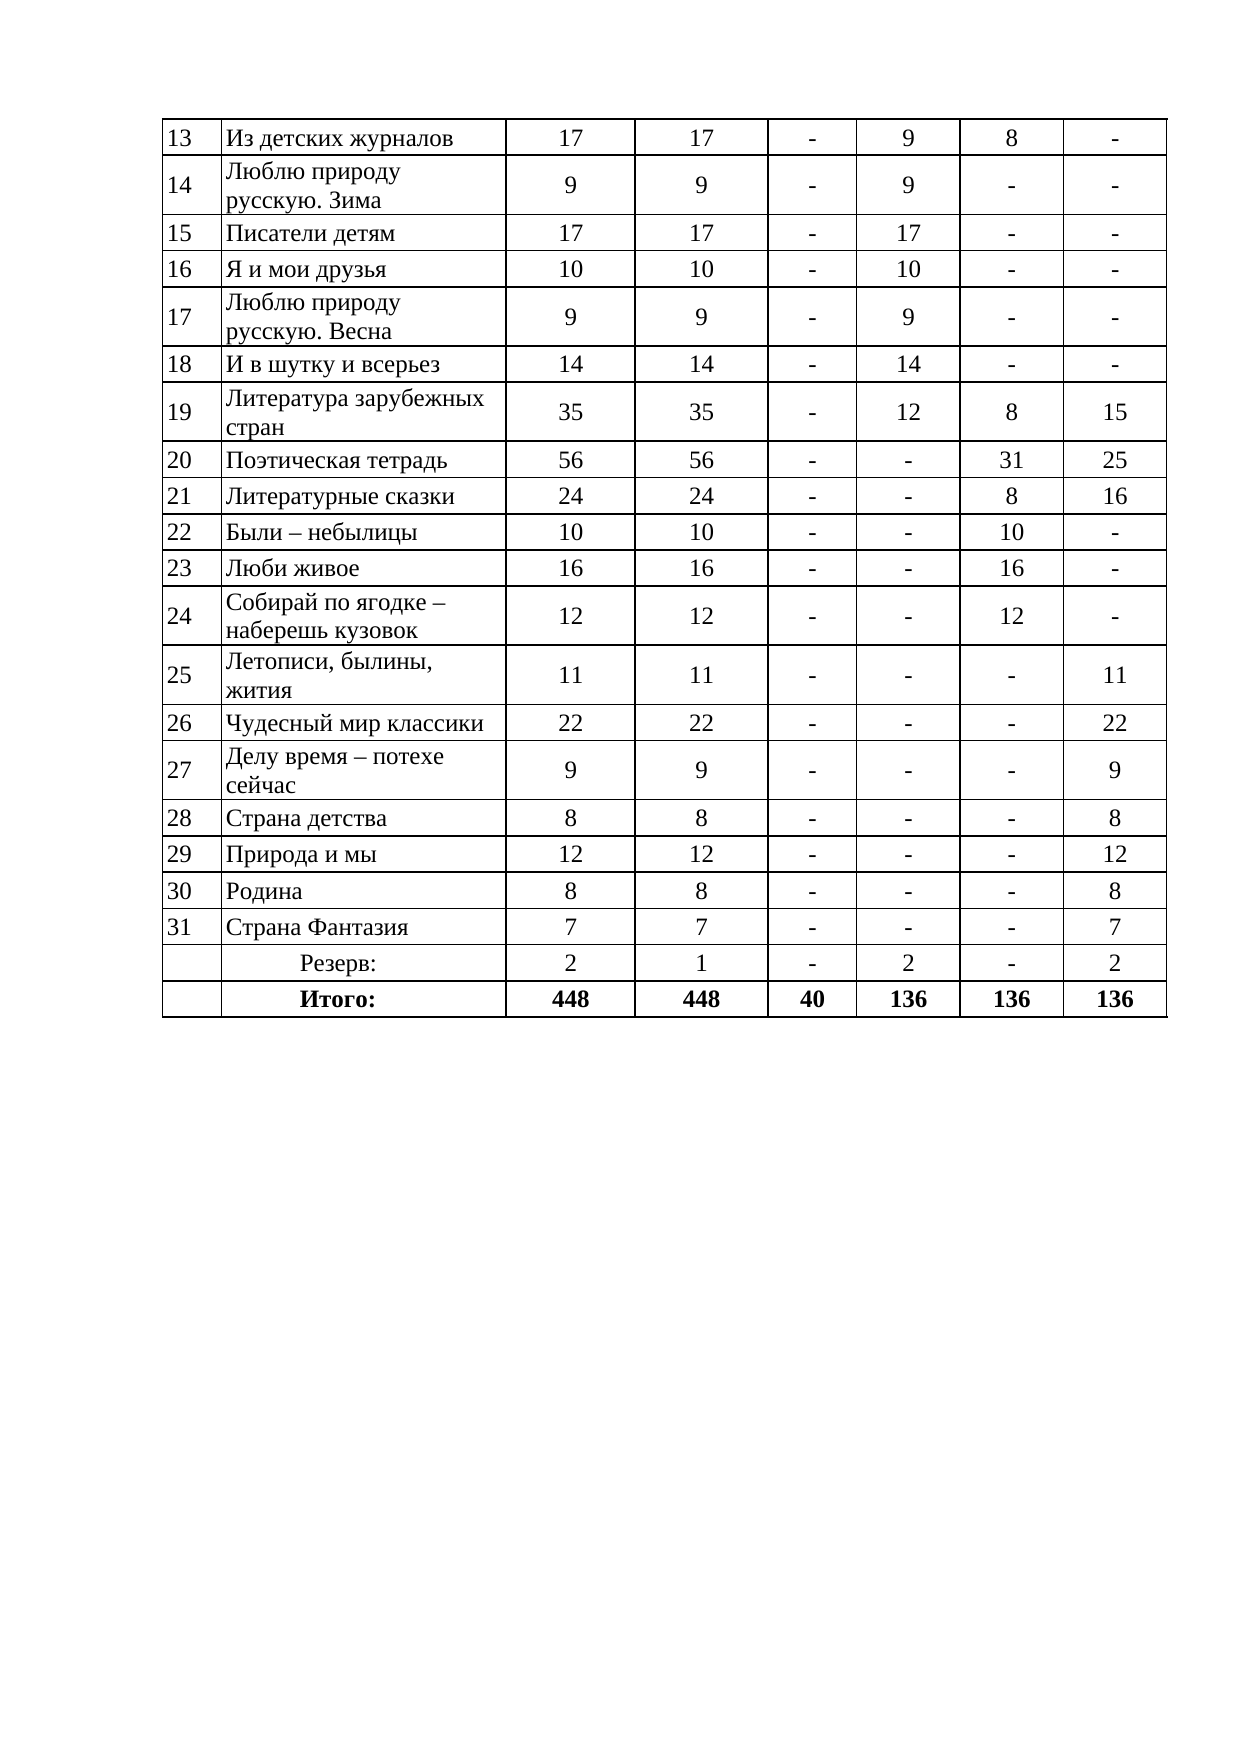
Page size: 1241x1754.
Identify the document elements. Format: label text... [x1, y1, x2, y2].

table_cell - [857, 515, 959, 549]
table_cell Писатели детям [222, 215, 505, 250]
table_cell 12 [636, 837, 767, 871]
table_cell И в шутку и всерьез [222, 347, 505, 381]
table_cell Итого: [222, 982, 505, 1016]
table_cell 8 [636, 800, 767, 835]
table_cell 7 [507, 909, 634, 944]
table_cell - [769, 837, 856, 871]
table_cell 10 [636, 515, 767, 549]
table_cell - [769, 120, 856, 154]
table_cell 25 [163, 646, 221, 703]
table_cell - [1064, 120, 1166, 154]
table_cell - [857, 442, 959, 477]
table_cell - [857, 587, 959, 644]
table_cell 31 [163, 909, 221, 944]
table_cell 16 [163, 251, 221, 286]
table_cell Чудесный мир классики [222, 705, 505, 740]
table_cell [163, 945, 221, 980]
table_cell - [769, 156, 856, 213]
table_cell 12 [961, 587, 1063, 644]
table_cell 19 [163, 383, 221, 440]
table_cell 24 [163, 587, 221, 644]
table_cell - [961, 288, 1063, 345]
table_cell 10 [507, 515, 634, 549]
table_cell - [769, 909, 856, 944]
table_cell 22 [507, 705, 634, 740]
table_cell - [857, 646, 959, 703]
table_cell 8 [507, 873, 634, 907]
table_cell 9 [857, 120, 959, 154]
table_cell 24 [636, 478, 767, 513]
table_cell 17 [636, 120, 767, 154]
table_cell 448 [507, 982, 634, 1016]
table_cell 22 [163, 515, 221, 549]
table_cell 8 [636, 873, 767, 907]
table_cell 136 [1064, 982, 1166, 1016]
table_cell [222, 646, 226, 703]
table_cell 9 [507, 288, 634, 345]
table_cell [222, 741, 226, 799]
table_cell - [961, 945, 1063, 980]
table_cell 9 [507, 741, 634, 799]
table_cell Страна Фантазия [222, 909, 505, 944]
table_cell - [769, 873, 856, 907]
table_cell 15 [1064, 383, 1166, 440]
table_cell 16 [1064, 478, 1166, 513]
table_cell 9 [636, 156, 767, 213]
table_cell 10 [507, 251, 634, 286]
table_cell - [857, 873, 959, 907]
table_cell 28 [163, 800, 221, 835]
table_cell - [857, 909, 959, 944]
table_cell 22 [636, 705, 767, 740]
table_cell - [769, 587, 856, 644]
table_cell - [961, 909, 1063, 944]
table_cell Были – небылицы [222, 515, 505, 549]
table_cell 16 [507, 551, 634, 585]
table_cell - [769, 478, 856, 513]
table_cell 8 [961, 383, 1063, 440]
table_cell - [769, 705, 856, 740]
table_cell - [769, 288, 856, 345]
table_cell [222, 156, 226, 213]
table_cell 17 [163, 288, 221, 345]
table_cell 7 [1064, 909, 1166, 944]
table_cell 9 [636, 288, 767, 345]
table_cell - [769, 215, 856, 250]
table_cell 16 [961, 551, 1063, 585]
table_cell 29 [163, 837, 221, 871]
table_cell - [961, 156, 1063, 213]
table_cell - [769, 646, 856, 703]
table_cell - [857, 551, 959, 585]
table_cell 17 [857, 215, 959, 250]
table_cell 11 [507, 646, 634, 703]
table_cell 56 [636, 442, 767, 477]
table_cell 17 [507, 215, 634, 250]
table_cell - [961, 215, 1063, 250]
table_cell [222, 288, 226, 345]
table_cell Страна детства [222, 800, 505, 835]
table_cell 9 [1064, 741, 1166, 799]
table_cell 9 [636, 741, 767, 799]
table_cell 12 [636, 587, 767, 644]
table_cell 30 [163, 873, 221, 907]
table_cell - [1064, 251, 1166, 286]
table_cell - [769, 741, 856, 799]
table_cell 23 [163, 551, 221, 585]
table_cell - [1064, 347, 1166, 381]
table_cell 9 [857, 288, 959, 345]
table_cell 12 [507, 587, 634, 644]
table_cell 31 [961, 442, 1063, 477]
table_cell - [1064, 156, 1166, 213]
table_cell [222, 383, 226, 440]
table_cell 8 [507, 800, 634, 835]
table_cell - [961, 741, 1063, 799]
table_cell - [1064, 587, 1166, 644]
table_cell - [769, 515, 856, 549]
table_cell Поэтическая тетрадь [222, 442, 505, 477]
table_cell 27 [163, 741, 221, 799]
table_cell Люби живое [222, 551, 505, 585]
table_cell - [857, 800, 959, 835]
table_cell 56 [507, 442, 634, 477]
table_cell 13 [163, 120, 221, 154]
table_cell - [769, 551, 856, 585]
table_cell 9 [857, 156, 959, 213]
table_cell Родина [222, 873, 505, 907]
table_cell - [1064, 551, 1166, 585]
table_cell Я и мои друзья [222, 251, 505, 286]
table_cell 1 [636, 945, 767, 980]
table_cell 26 [163, 705, 221, 740]
table_cell 2 [1064, 945, 1166, 980]
table_cell Природа и мы [222, 837, 505, 871]
table_cell - [769, 442, 856, 477]
table_cell 11 [1064, 646, 1166, 703]
table_cell - [961, 873, 1063, 907]
table_cell 15 [163, 215, 221, 250]
table_cell 14 [163, 156, 221, 213]
table_cell 25 [1064, 442, 1166, 477]
table_cell 7 [636, 909, 767, 944]
table_cell Из детских журналов [222, 120, 505, 154]
table_cell 10 [857, 251, 959, 286]
table_cell 8 [961, 478, 1063, 513]
table_cell 136 [961, 982, 1063, 1016]
table_cell - [961, 646, 1063, 703]
table_cell 17 [636, 215, 767, 250]
table_cell 17 [507, 120, 634, 154]
table_cell - [961, 837, 1063, 871]
table_cell - [769, 800, 856, 835]
table_cell 10 [636, 251, 767, 286]
table_cell 14 [636, 347, 767, 381]
table_cell - [961, 800, 1063, 835]
table_cell 14 [507, 347, 634, 381]
table_cell 8 [1064, 873, 1166, 907]
table_cell - [769, 383, 856, 440]
table_cell - [769, 945, 856, 980]
table_cell 9 [507, 156, 634, 213]
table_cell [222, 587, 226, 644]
table_cell - [857, 705, 959, 740]
table_cell - [961, 347, 1063, 381]
table_cell - [1064, 215, 1166, 250]
table_cell 21 [163, 478, 221, 513]
table_cell - [857, 478, 959, 513]
table_cell - [1064, 515, 1166, 549]
table_cell 40 [769, 982, 856, 1016]
table_cell 35 [636, 383, 767, 440]
table_cell 20 [163, 442, 221, 477]
table_cell 12 [1064, 837, 1166, 871]
table_cell 22 [1064, 705, 1166, 740]
table_cell 2 [857, 945, 959, 980]
table_cell 12 [857, 383, 959, 440]
table_cell 2 [507, 945, 634, 980]
table_cell 11 [636, 646, 767, 703]
table_cell 35 [507, 383, 634, 440]
table_cell - [1064, 288, 1166, 345]
table_cell 12 [507, 837, 634, 871]
table_cell 14 [857, 347, 959, 381]
table_cell - [961, 251, 1063, 286]
table_cell 8 [1064, 800, 1166, 835]
table_cell - [857, 741, 959, 799]
table_cell - [769, 251, 856, 286]
table_cell - [857, 837, 959, 871]
table_cell 448 [636, 982, 767, 1016]
table_cell 136 [857, 982, 959, 1016]
table_cell - [769, 347, 856, 381]
table_cell [163, 982, 221, 1016]
table_cell - [961, 705, 1063, 740]
table_cell Литературные сказки [222, 478, 505, 513]
table_cell 8 [961, 120, 1063, 154]
table_cell 16 [636, 551, 767, 585]
table_cell Резерв: [222, 945, 505, 980]
table_cell 24 [507, 478, 634, 513]
table_cell 10 [961, 515, 1063, 549]
table_cell 18 [163, 347, 221, 381]
